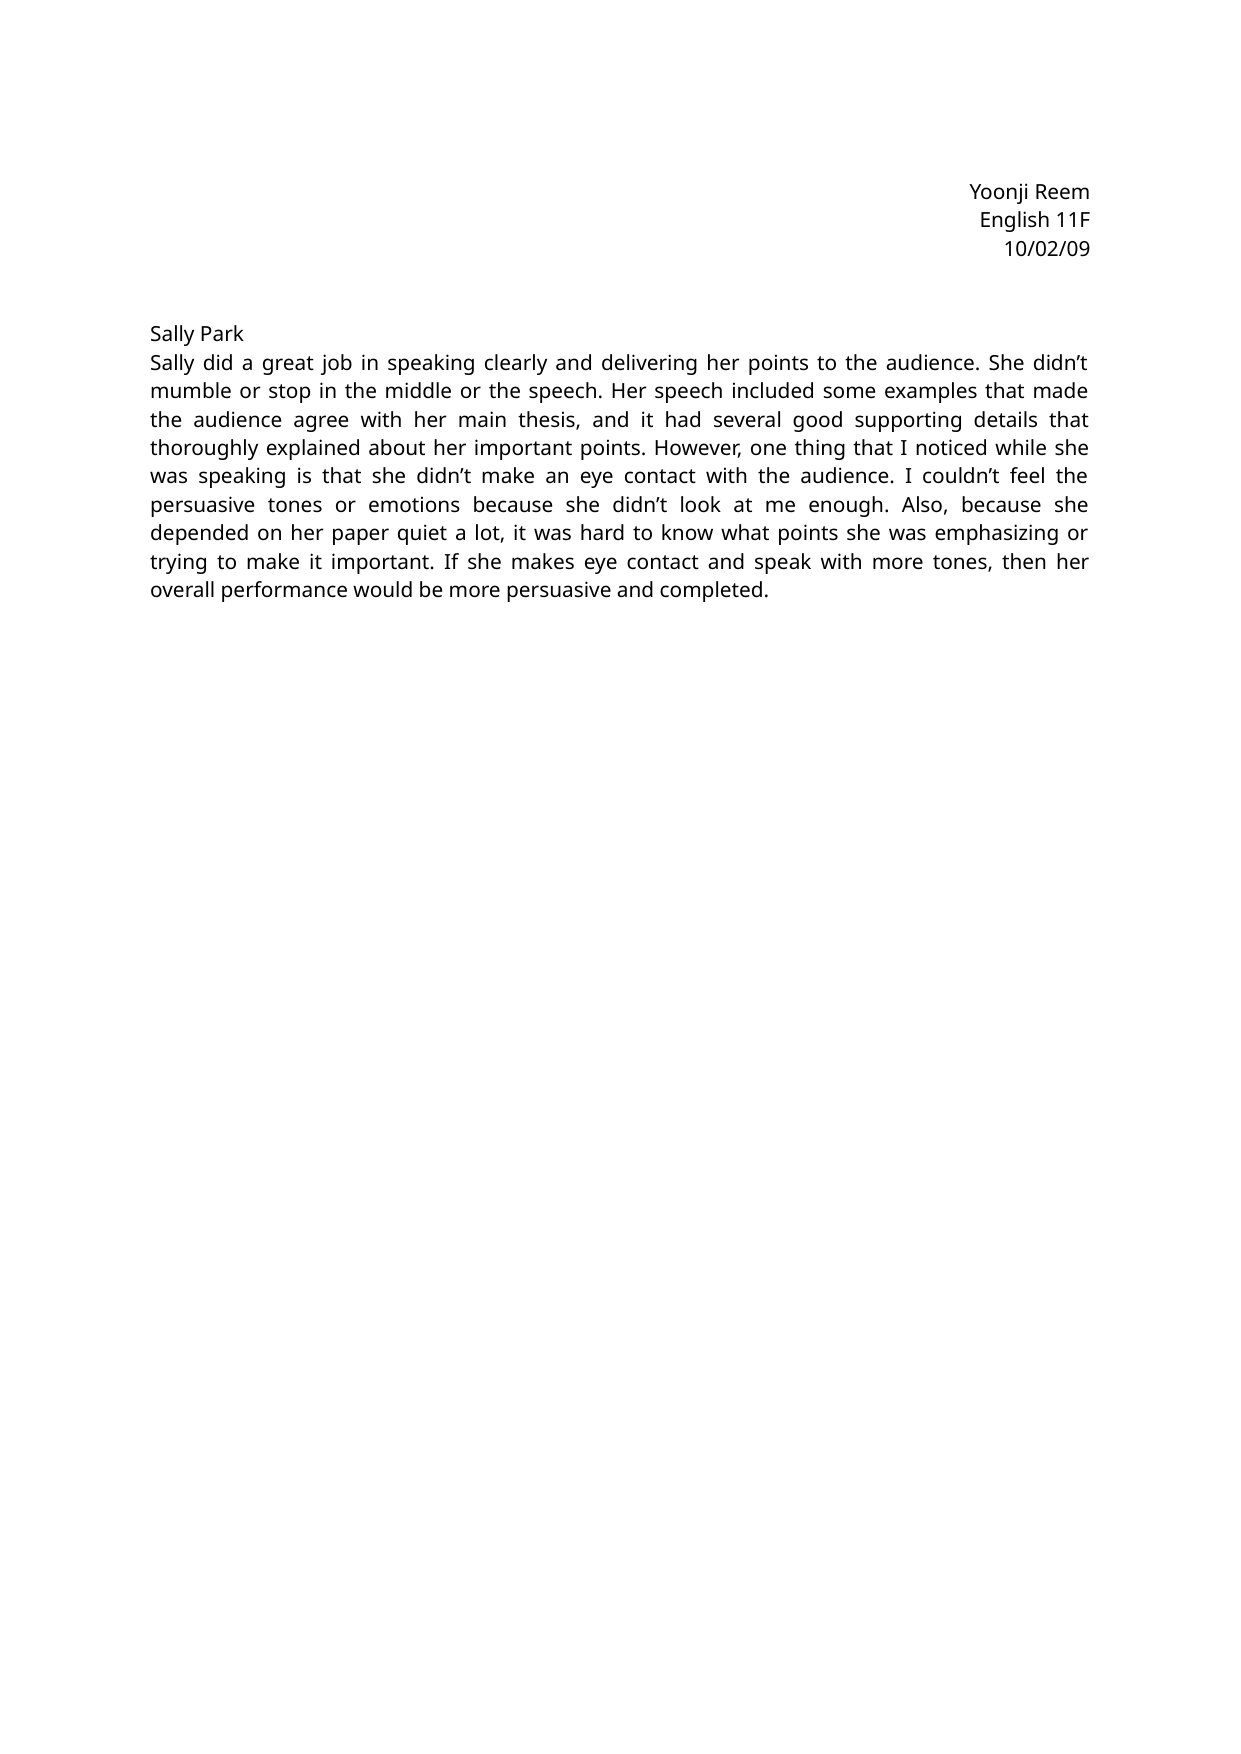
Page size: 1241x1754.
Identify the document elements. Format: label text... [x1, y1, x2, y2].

text English 11F [150, 206, 1090, 234]
text Sally did a great job in speaking clearly and delivering her points to the audience. She didn’t mumble or stop in the middle or the speech. Her speech included some examples that made the audience agree with her main thesis, and it had several good supporting details that thoroughly explained about her important points. However, one thing that I noticed while she was speaking is that she didn’t make an eye contact with the audience. I couldn’t feel the persuasive tones or emotions because she didn’t look at me enough. Also, because she depended on her paper quiet a lot, it was hard to know what points she was emphasizing or trying to make it important. If she makes eye contact and speak with more tones, then her overall performance would be more persuasive and completed. [150, 348, 1090, 604]
text Yoonji Reem [150, 177, 1090, 206]
text Sally Park [150, 319, 1090, 348]
text 10/02/09 [150, 234, 1090, 262]
